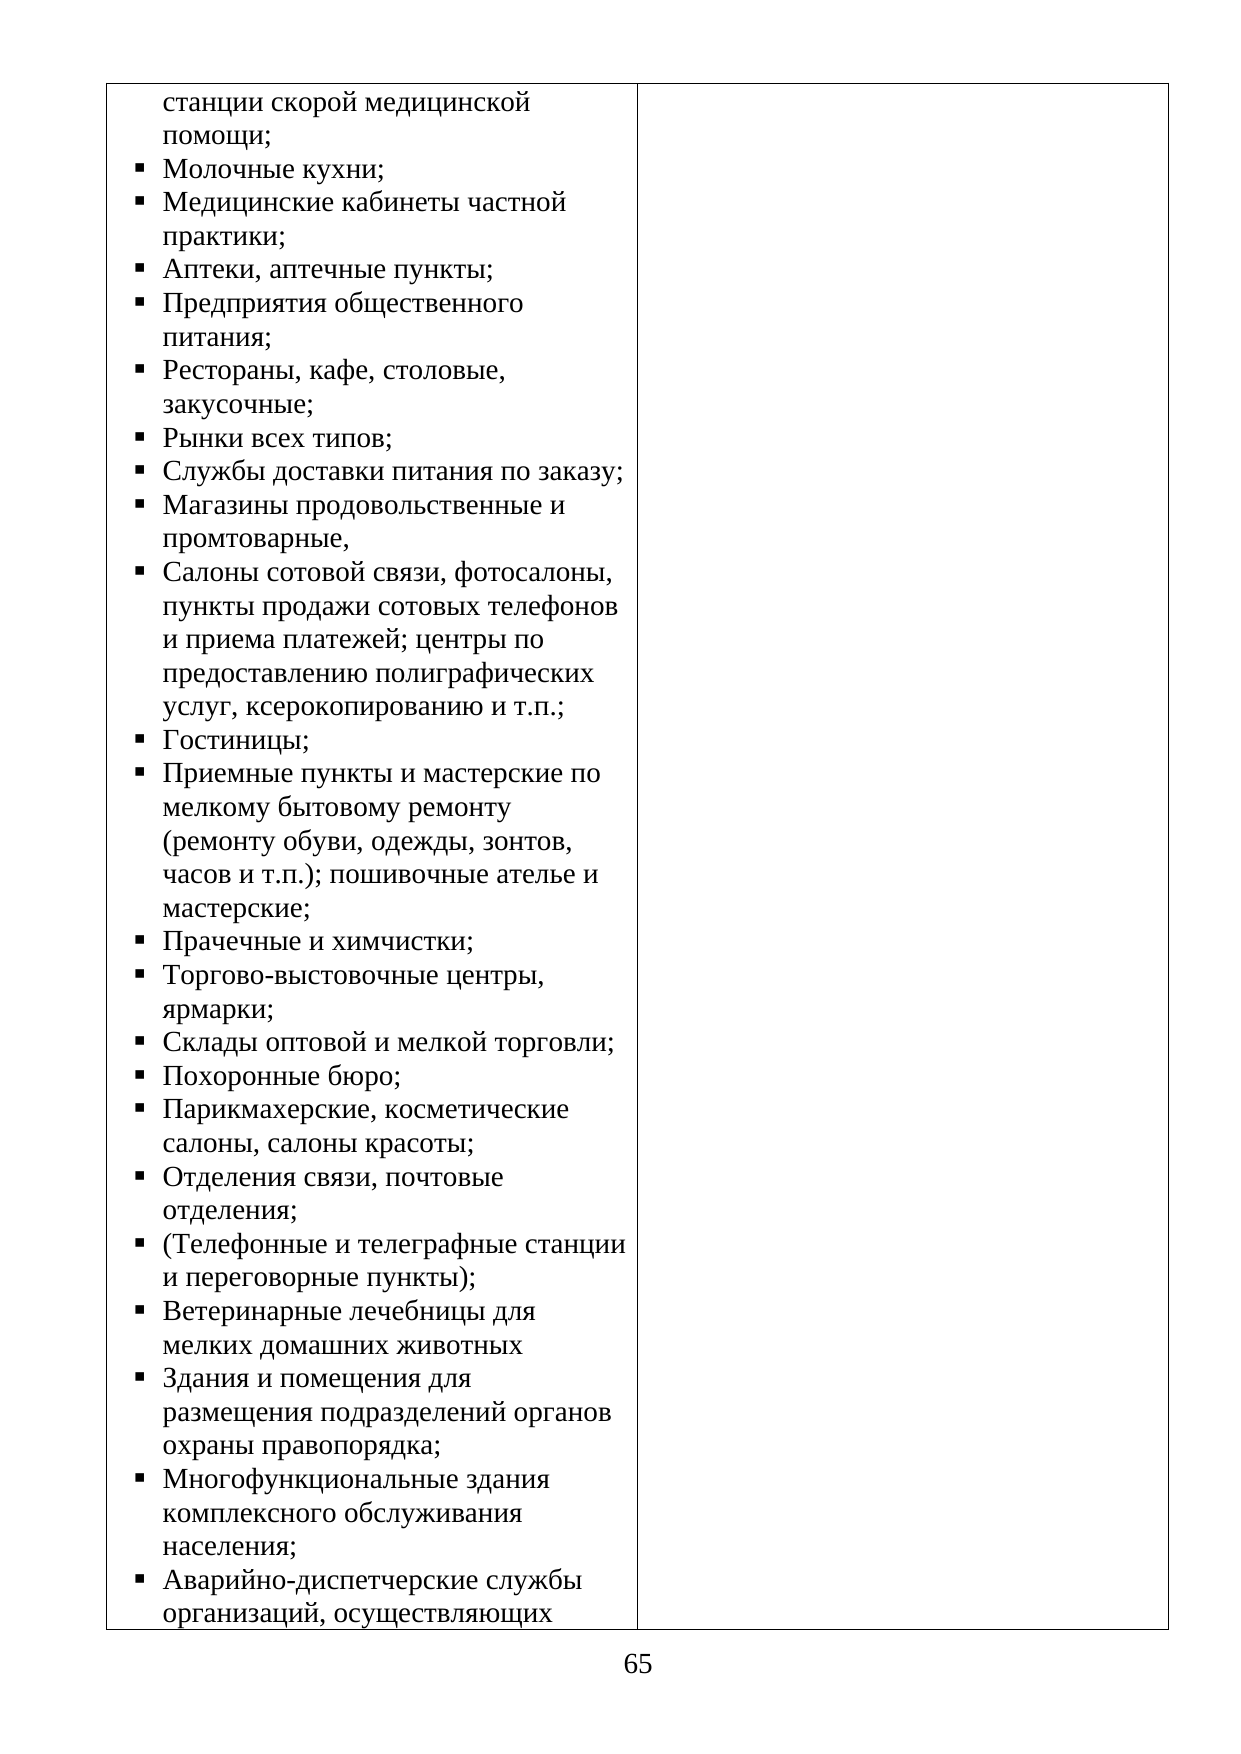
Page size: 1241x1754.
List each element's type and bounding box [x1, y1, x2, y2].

table_cell [638, 84, 1168, 1629]
table_cell [107, 84, 637, 1629]
